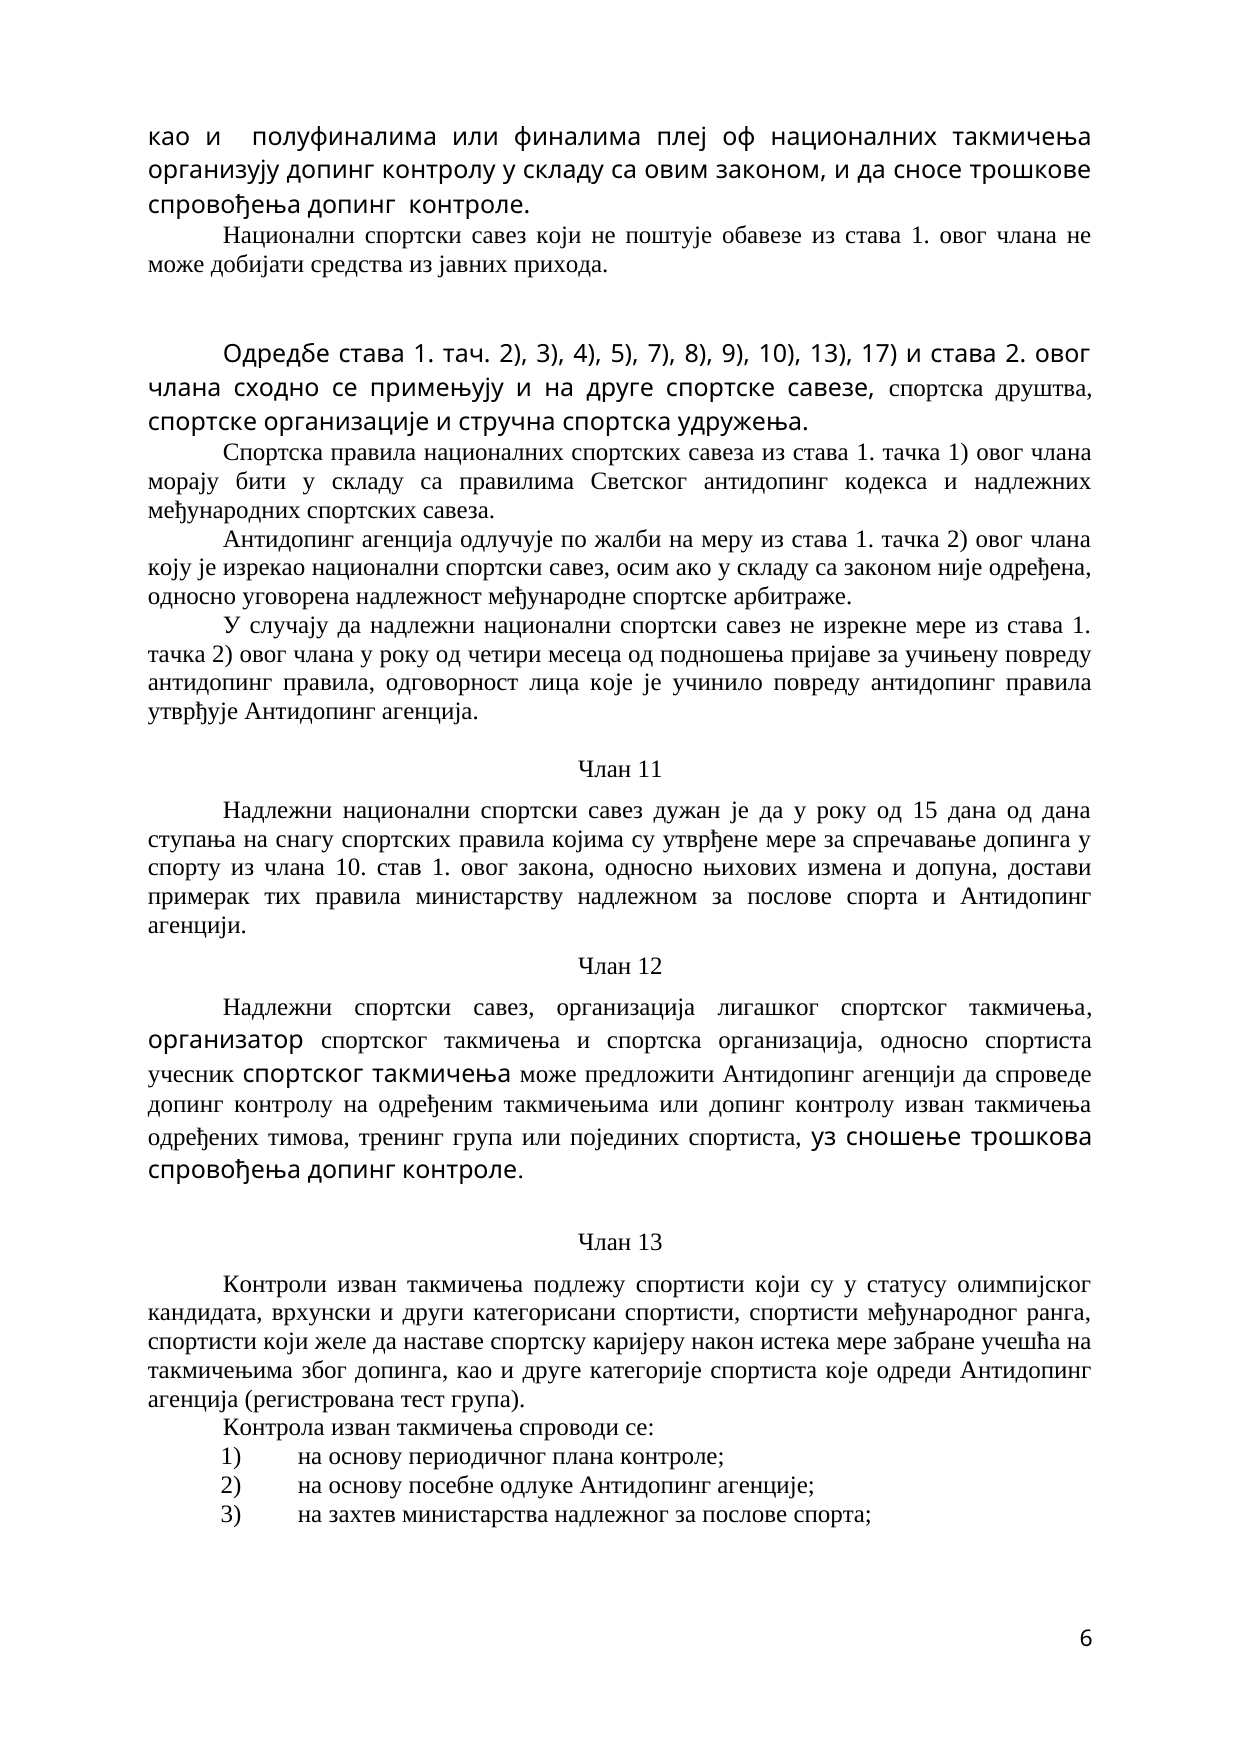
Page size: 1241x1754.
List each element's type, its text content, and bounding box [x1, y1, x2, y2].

text У случају да надлежни национални спортски савез не изрекне мере из става 1. тачка 2) овог члана у року од четири месеца од подношења пријаве за учињену повреду антидопинг правила, одговорност лица које је учинило повреду антидопинг правила утврђује Антидопинг агенција. [148, 610, 1092, 725]
text Одредбе става 1. тач. 2), 3), 4), 5), 7), 8), 9), 10), 13), 17) и става 2. овог члана сходно се примењују и на друге спортске савезе, спортска друштва, спортске организације и стручна спортска удружења. [148, 335, 1092, 437]
text Контрола изван такмичења спроводи се: [148, 1412, 1092, 1441]
text Члан [148, 1227, 1092, 1256]
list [148, 118, 1092, 220]
text Члан [148, 754, 1092, 782]
text Национални спортски савез који не поштује обавезе из става 1. овог члана не може добијати средства из јавних прихода. [148, 220, 1092, 278]
text Контроли изван такмичења подлежу спортисти који су у статусу олимпијског кандидата, врхунски и други категорисани спортисти, спортисти међународног ранга, спортисти који желе да наставе спортску каријеру након истека мере забране учешћа на такмичењима због допинга, као и друге категорије спортиста које одреди Антидопинг агенција (регистрована тест група). [148, 1269, 1092, 1412]
list на основу посебне одлуке Антидопинг агенције; [148, 1470, 1092, 1499]
text Надлежни спортски савез, организација лигашког спортског такмичења, организатор спортског такмичења и спортска организација, односно спортиста учесник спортског такмичења може предложити Антидопинг агенцији да спроведе допинг контролу на одређеним такмичењима или допинг контролу изван такмичења одређених тимова, тренинг група или појединих спортиста, уз сношење трошкова спровођења допинг контроле. [148, 992, 1092, 1186]
list на основу периодичног плана контроле; [148, 1441, 1092, 1470]
text Надлежни национални спортски савез дужан је да у року од 15 дана од дана ступања на снагу спортских правила којима су утврђене мере за спречавање допинга у спорту из члана 10. став 1. овог закона, односно њихових измена и допуна, достави примерак тих правила министарству надлежном за послове спорта и Антидопинг агенцији. [148, 795, 1092, 939]
text Спортска правила националних спортских савеза из става 1. тачка 1) овог члана морају бити у складу са правилима Светског антидопинг кодекса и надлежних међународних спортских савеза. [148, 437, 1092, 524]
list на захтев министарства надлежног за послове спорта; [148, 1499, 1092, 1527]
text Члан [148, 951, 1092, 980]
text Антидопинг агенција одлучује по жалби на меру из става 1. тачка 2) овог члана коју је изрекао национални спортски савез, осим ако у складу са законом није одређена, односно уговорена надлежност међународне спортске арбитраже. [148, 524, 1092, 610]
